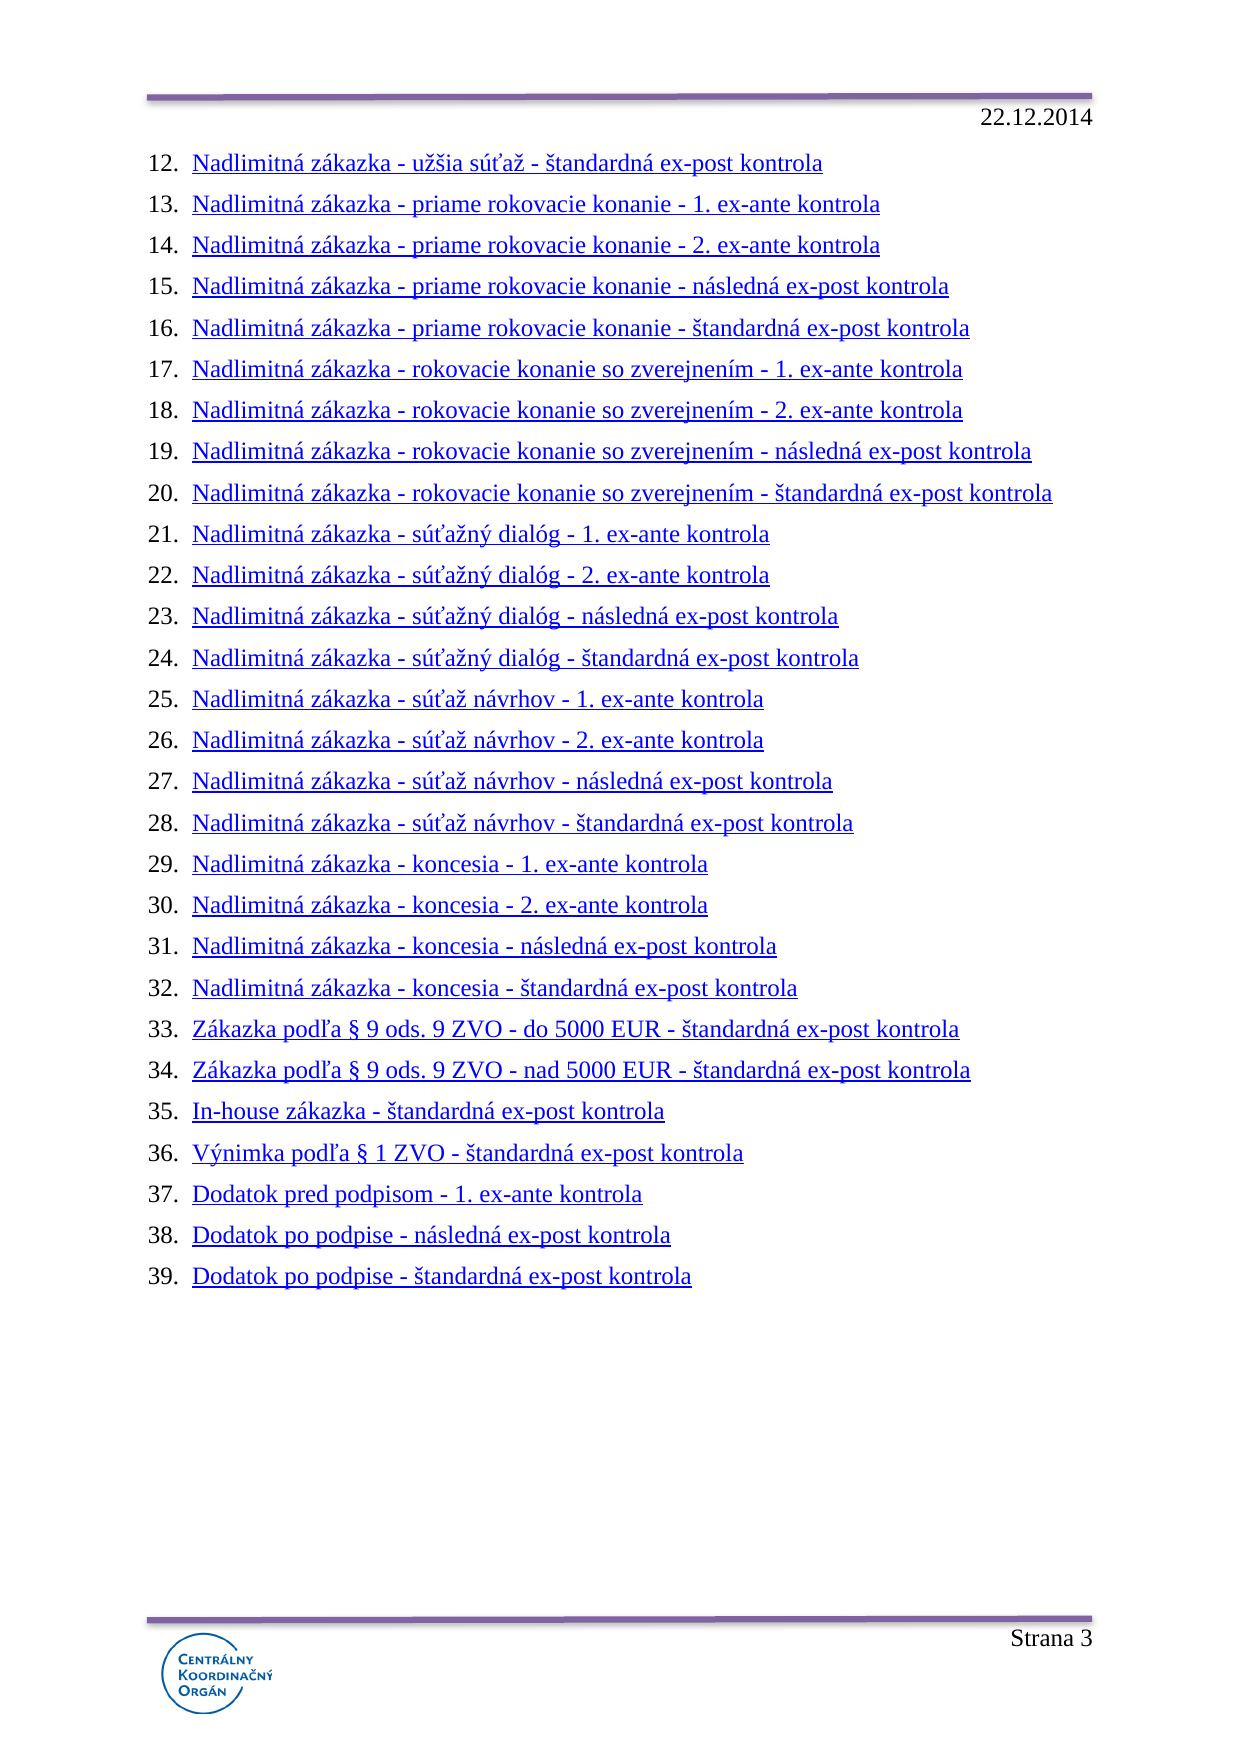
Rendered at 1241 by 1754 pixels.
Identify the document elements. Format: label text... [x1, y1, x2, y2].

list Nadlimitná zákazka - koncesia - 1. ex-ante kontrola [148, 849, 1093, 878]
list Nadlimitná zákazka - súťažný dialóg - 1. ex-ante kontrola [148, 519, 1093, 548]
picture [159, 1631, 272, 1713]
list Nadlimitná zákazka - súťažný dialóg - štandardná ex-post kontrola [148, 643, 1093, 671]
list Dodatok po podpise - následná ex-post kontrola [148, 1220, 1093, 1249]
list Nadlimitná zákazka - priame rokovacie konanie - štandardná ex-post kontrola [148, 313, 1093, 341]
list Nadlimitná zákazka - koncesia - 2. ex-ante kontrola [148, 890, 1093, 919]
list Nadlimitná zákazka - súťaž návrhov - 2. ex-ante kontrola [148, 725, 1093, 754]
list Nadlimitná zákazka - rokovacie konanie so zverejnením - 2. ex-ante kontrola [148, 395, 1093, 424]
list Nadlimitná zákazka - súťaž návrhov - štandardná ex-post kontrola [148, 808, 1093, 836]
list Dodatok po podpise - štandardná ex-post kontrola [148, 1261, 1093, 1290]
list Nadlimitná zákazka - súťaž návrhov - 1. ex-ante kontrola [148, 684, 1093, 713]
list Nadlimitná zákazka - koncesia - následná ex-post kontrola [148, 931, 1093, 960]
list In-house zákazka - štandardná ex-post kontrola [148, 1096, 1093, 1125]
list Nadlimitná zákazka - súťažný dialóg - následná ex-post kontrola [148, 601, 1093, 630]
list Nadlimitná zákazka - súťažný dialóg - 2. ex-ante kontrola [148, 560, 1093, 589]
list Nadlimitná zákazka - súťaž návrhov - následná ex-post kontrola [148, 766, 1093, 795]
list Zákazka podľa § 9 ods. 9 ZVO - do 5000 EUR - štandardná ex-post kontrola [148, 1014, 1093, 1043]
list Nadlimitná zákazka - rokovacie konanie so zverejnením - štandardná ex-post kontrola [148, 478, 1093, 506]
list Nadlimitná zákazka - koncesia - štandardná ex-post kontrola [148, 973, 1093, 1001]
list Zákazka podľa § 9 ods. 9 ZVO - nad 5000 EUR - štandardná ex-post kontrola [148, 1055, 1093, 1084]
list Nadlimitná zákazka - priame rokovacie konanie - následná ex-post kontrola [148, 271, 1093, 300]
list Nadlimitná zákazka - rokovacie konanie so zverejnením - následná ex-post kontrola [148, 436, 1093, 465]
list Nadlimitná zákazka - užšia súťaž - štandardná ex-post kontrola [148, 148, 1093, 176]
list Nadlimitná zákazka - priame rokovacie konanie - 2. ex-ante kontrola [148, 230, 1093, 259]
list Výnimka podľa § 1 ZVO - štandardná ex-post kontrola [148, 1138, 1093, 1166]
list Dodatok pred podpisom - 1. ex-ante kontrola [148, 1179, 1093, 1208]
list Nadlimitná zákazka - rokovacie konanie so zverejnením - 1. ex-ante kontrola [148, 354, 1093, 383]
list Nadlimitná zákazka - priame rokovacie konanie - 1. ex-ante kontrola [148, 189, 1093, 218]
